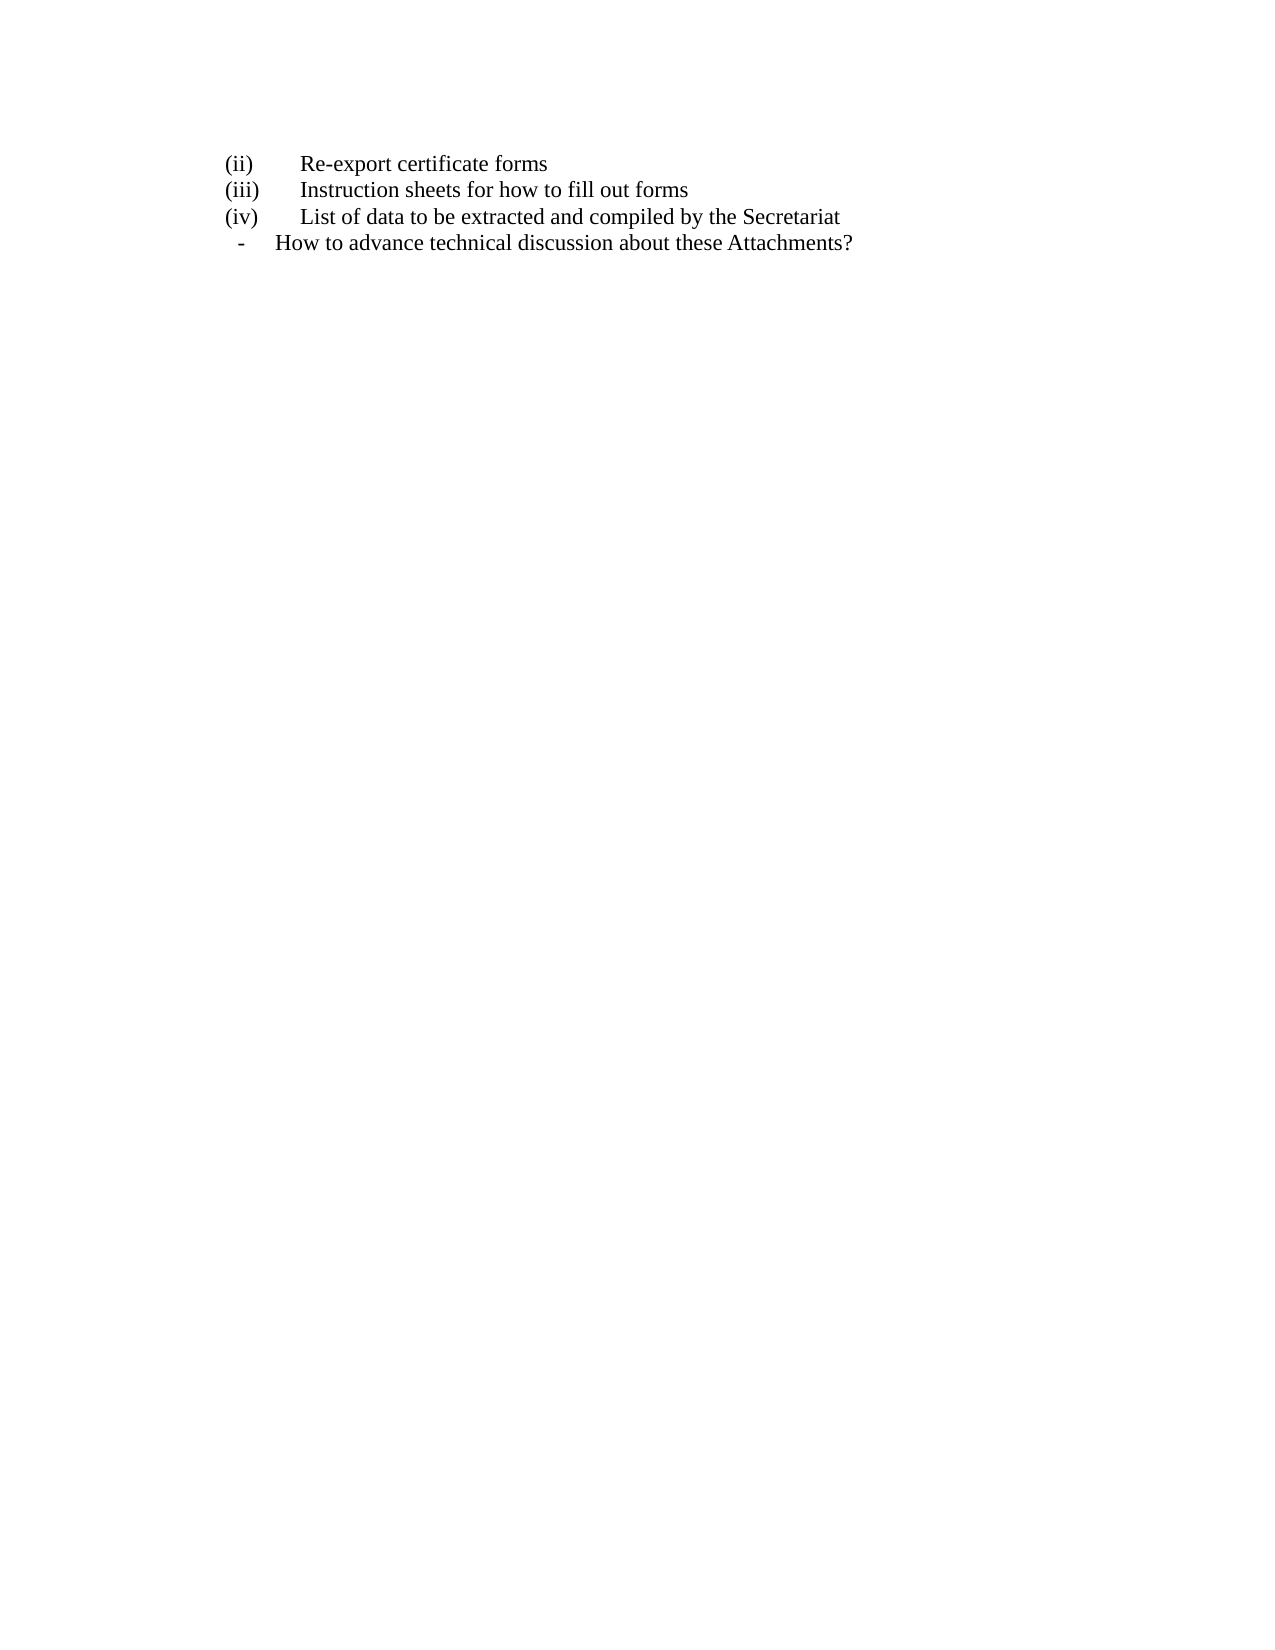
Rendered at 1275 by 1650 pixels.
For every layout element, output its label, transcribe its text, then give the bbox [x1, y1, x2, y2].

list Instruction sheets for how to fill out forms [225, 176, 1125, 203]
list List of data to be extracted and compiled by the Secretariat [225, 203, 1125, 229]
list How to advance technical discussion about these Attachments? [237, 229, 1125, 255]
list Re-export certificate forms [225, 150, 1125, 176]
